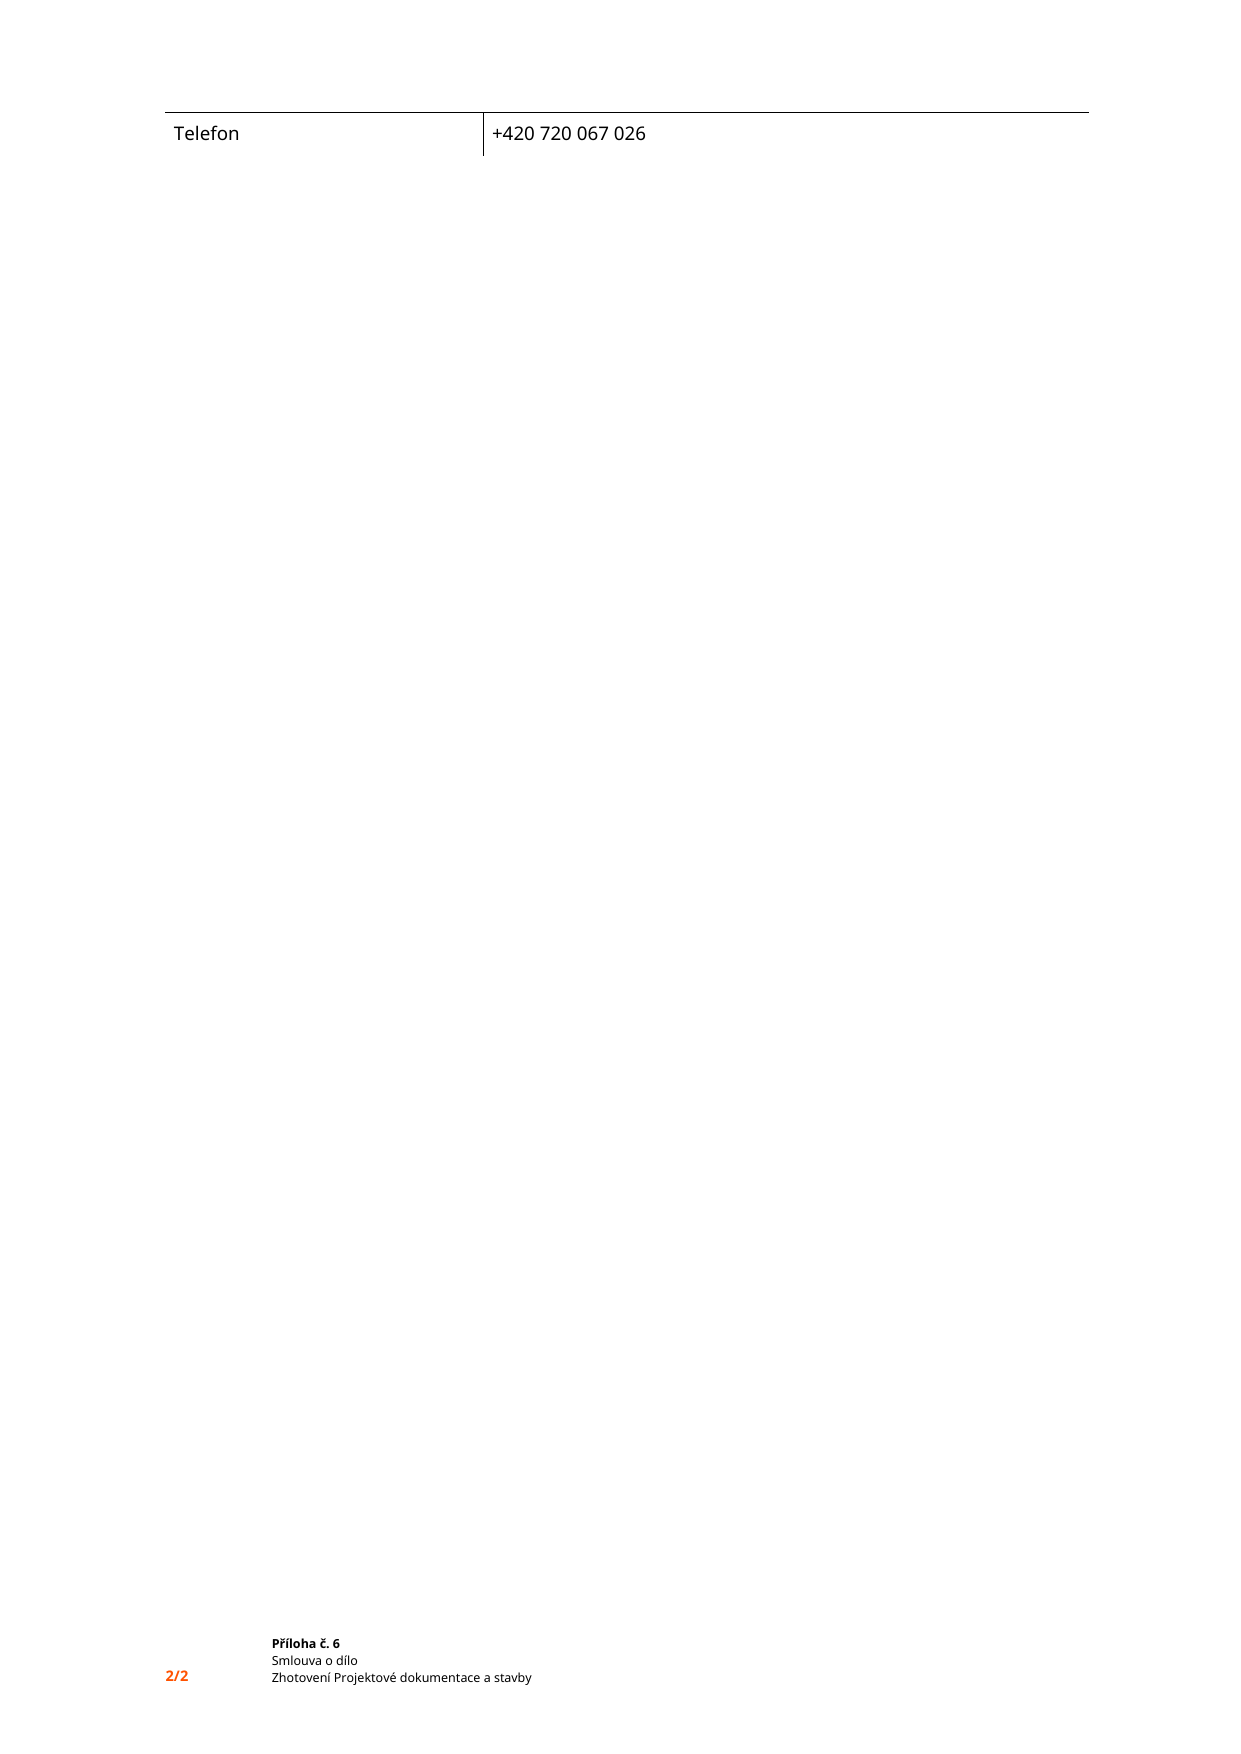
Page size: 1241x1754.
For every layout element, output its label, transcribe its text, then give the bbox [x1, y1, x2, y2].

table_cell +420 720 067 026 [484, 113, 1089, 156]
table_cell Telefon [165, 113, 483, 156]
